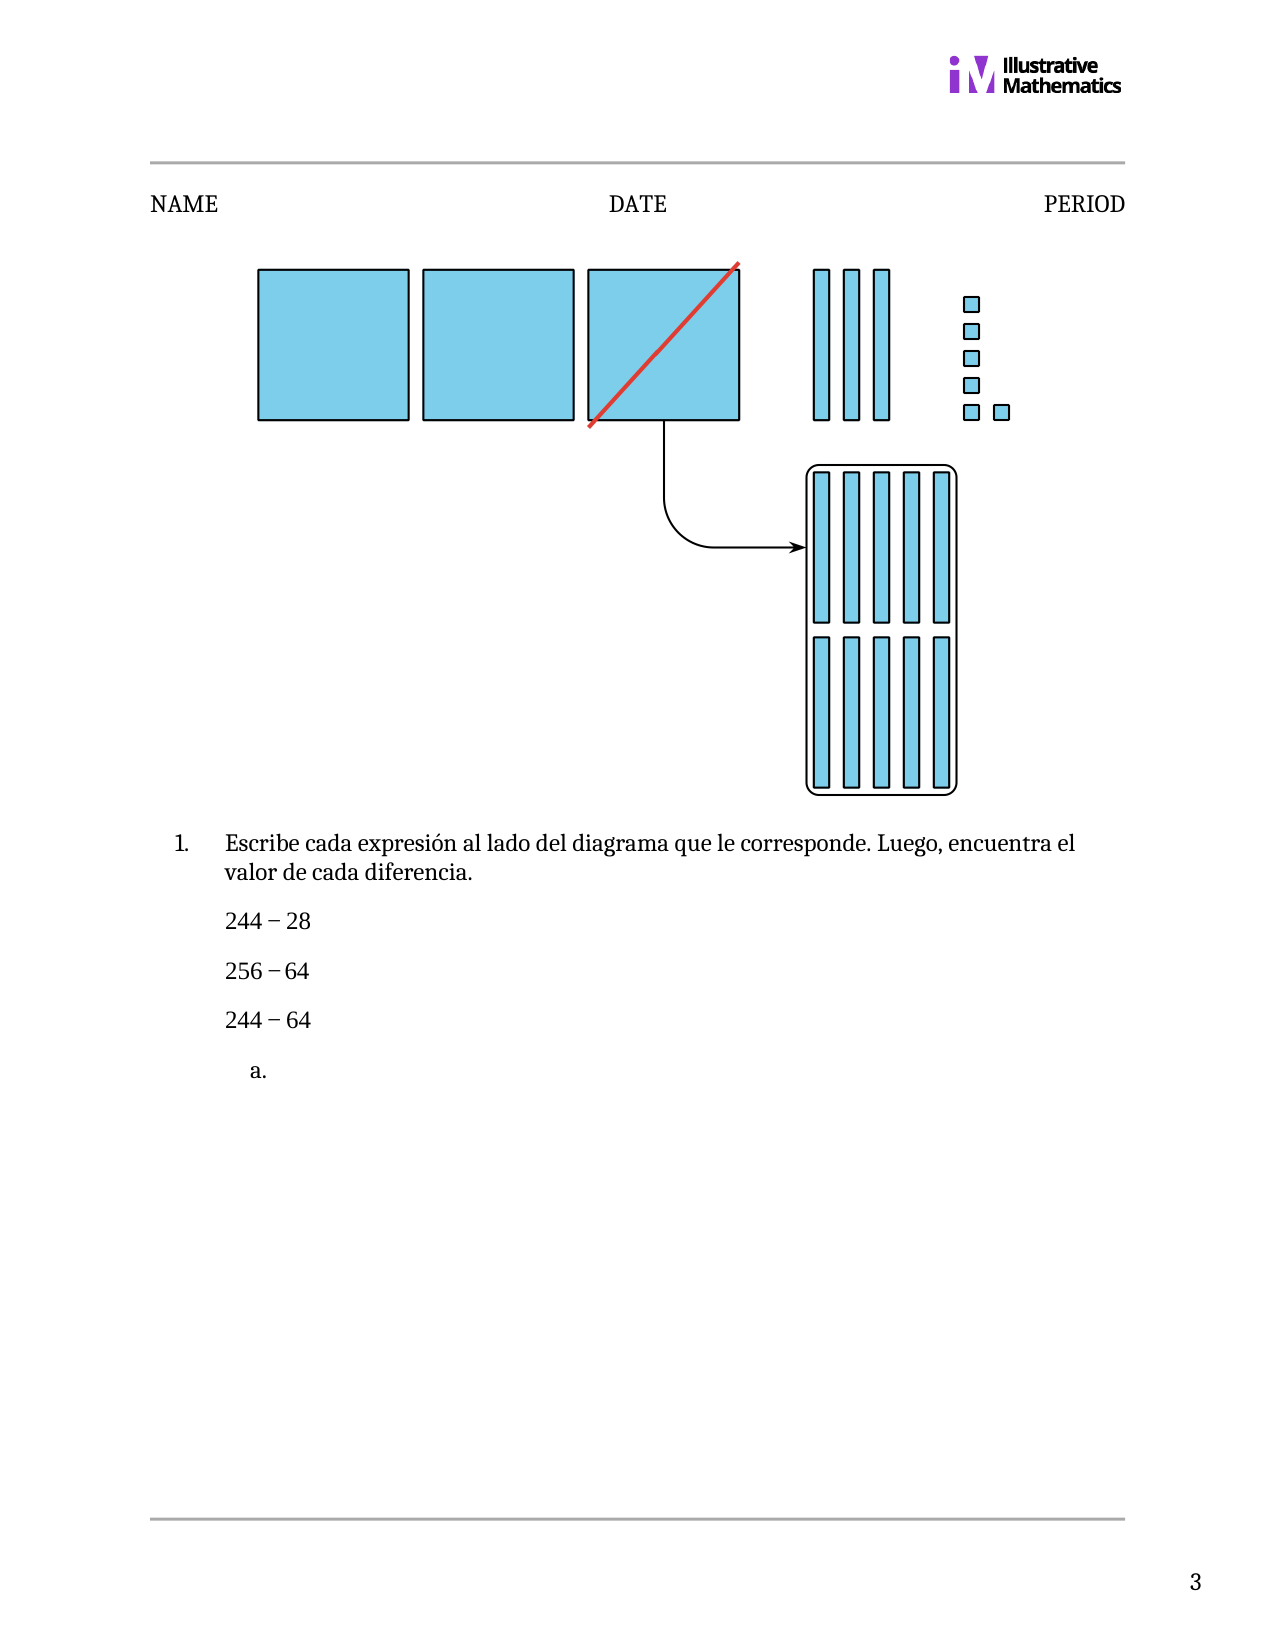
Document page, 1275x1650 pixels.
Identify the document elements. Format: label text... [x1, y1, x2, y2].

picture [168, 247, 1144, 810]
list Escribe cada expresión al lado del diagrama que le corresponde. Luego, encuentra el valor de cada diferencia. [175, 829, 1125, 886]
picture [949, 55, 1121, 93]
